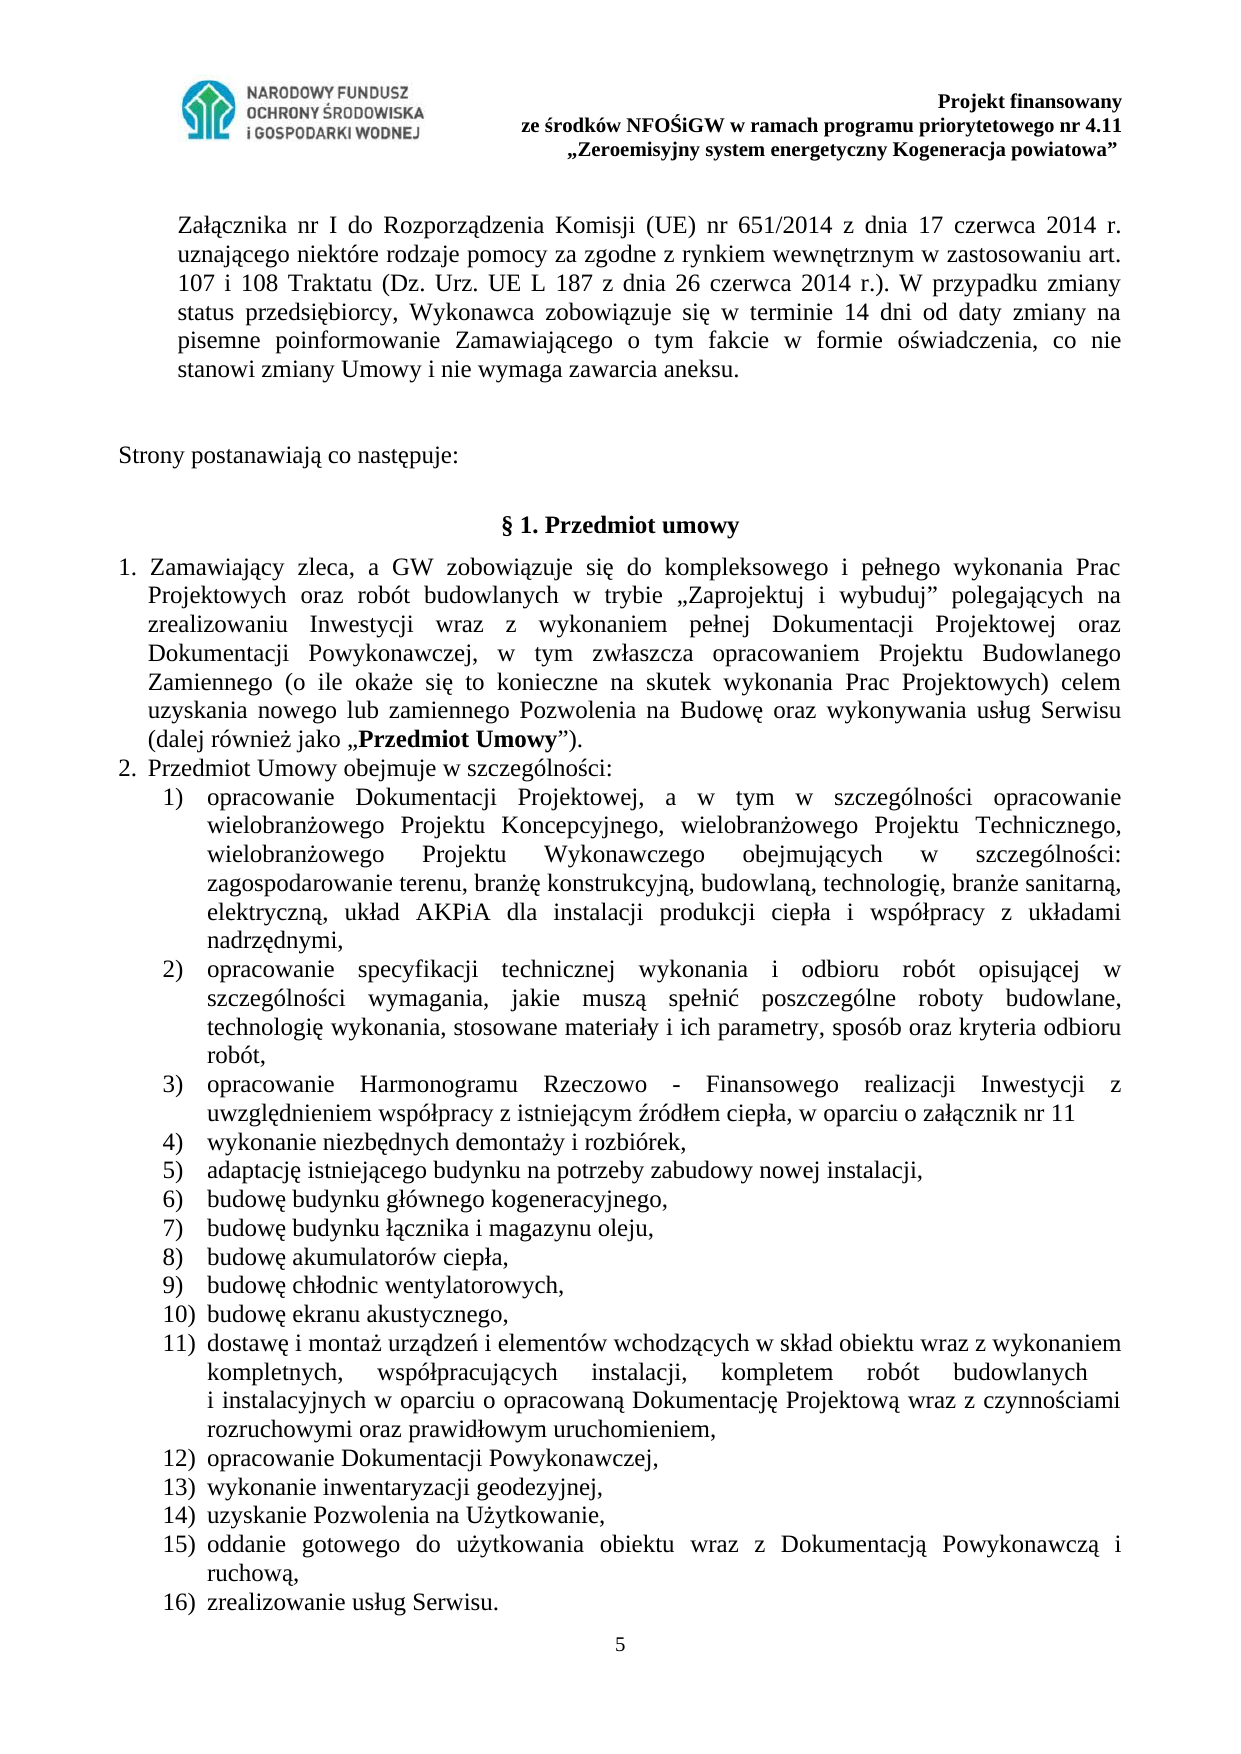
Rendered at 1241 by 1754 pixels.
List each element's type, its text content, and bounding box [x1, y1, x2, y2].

list uzyskanie Pozwolenia na Użytkowanie, [162, 1500, 1122, 1529]
list budowę budynku głównego kogeneracyjnego, [162, 1184, 1122, 1213]
list budowę ekranu akustycznego, [162, 1299, 1122, 1328]
list budowę budynku łącznika i magazynu oleju, [162, 1213, 1122, 1242]
picture [177, 47, 429, 174]
text § 1. Przedmiot umowy [118, 510, 1122, 539]
list wykonanie inwentaryzacji geodezyjnej, [162, 1472, 1122, 1500]
list adaptację istniejącego budynku na potrzeby zabudowy nowej instalacji, [162, 1155, 1122, 1184]
text 1. Zamawiający zleca, a GW zobowiązuje się do kompleksowego i pełnego wykonania Prac Projektowych oraz robót budowlanych w trybie „Zaprojektuj i wybuduj” polegających na zrealizowaniu Inwestycji wraz z wykonaniem pełnej Dokumentacji Projektowej oraz Dokumentacji Powykonawczej, w tym zwłaszcza opracowaniem Projektu Budowlanego Zamiennego (o ile okaże się to konieczne na skutek wykonania Prac Projektowych) celem uzyskania nowego lub zamiennego Pozwolenia na Budowę oraz wykonywania usług Serwisu (dalej również jako „Przedmiot Umowy”). [118, 552, 1122, 753]
list opracowanie Dokumentacji Projektowej, a w tym w szczególności opracowanie wielobranżowego Projektu Koncepcyjnego, wielobranżowego Projektu Technicznego, wielobranżowego Projektu Wykonawczego obejmujących w szczególności: zagospodarowanie terenu, branżę konstrukcyjną, budowlaną, technologię, branże sanitarną, elektryczną, układ AKPiA dla instalacji produkcji ciepła i współpracy z układami nadrzędnymi, [162, 782, 1122, 954]
text 2. Przedmiot Umowy obejmuje w szczególności: [118, 753, 1122, 782]
list opracowanie Dokumentacji Powykonawczej, [162, 1443, 1122, 1472]
list wykonanie niezbędnych demontaży i rozbiórek, [162, 1127, 1122, 1155]
list dostawę i montaż urządzeń i elementów wchodzących w skład obiektu wraz z wykonaniem kompletnych, współpracujących instalacji, kompletem robót budowlanych i instalacyjnych w oparciu o opracowaną Dokumentację Projektową wraz z czynnościami rozruchowymi oraz prawidłowym uruchomieniem, [162, 1328, 1122, 1443]
list oddanie gotowego do użytkowania obiektu wraz z Dokumentacją Powykonawczą i ruchową, [162, 1529, 1122, 1587]
list budowę akumulatorów ciepła, [162, 1242, 1122, 1270]
text Strony postanawiają co następuje: [118, 440, 1122, 469]
list budowę chłodnic wentylatorowych, [162, 1270, 1122, 1299]
list opracowanie Harmonogramu Rzeczowo - Finansowego realizacji Inwestycji z uwzględnieniem współpracy z istniejącym źródłem ciepła, w oparciu o załącznik nr 11 [162, 1069, 1122, 1127]
list opracowanie specyfikacji technicznej wykonania i odbioru robót opisującej w szczególności wymagania, jakie muszą spełnić poszczególne roboty budowlane, technologię wykonania, stosowane materiały i ich parametry, sposób oraz kryteria odbioru robót, [162, 954, 1122, 1069]
list zrealizowanie usług Serwisu. [162, 1587, 1122, 1615]
